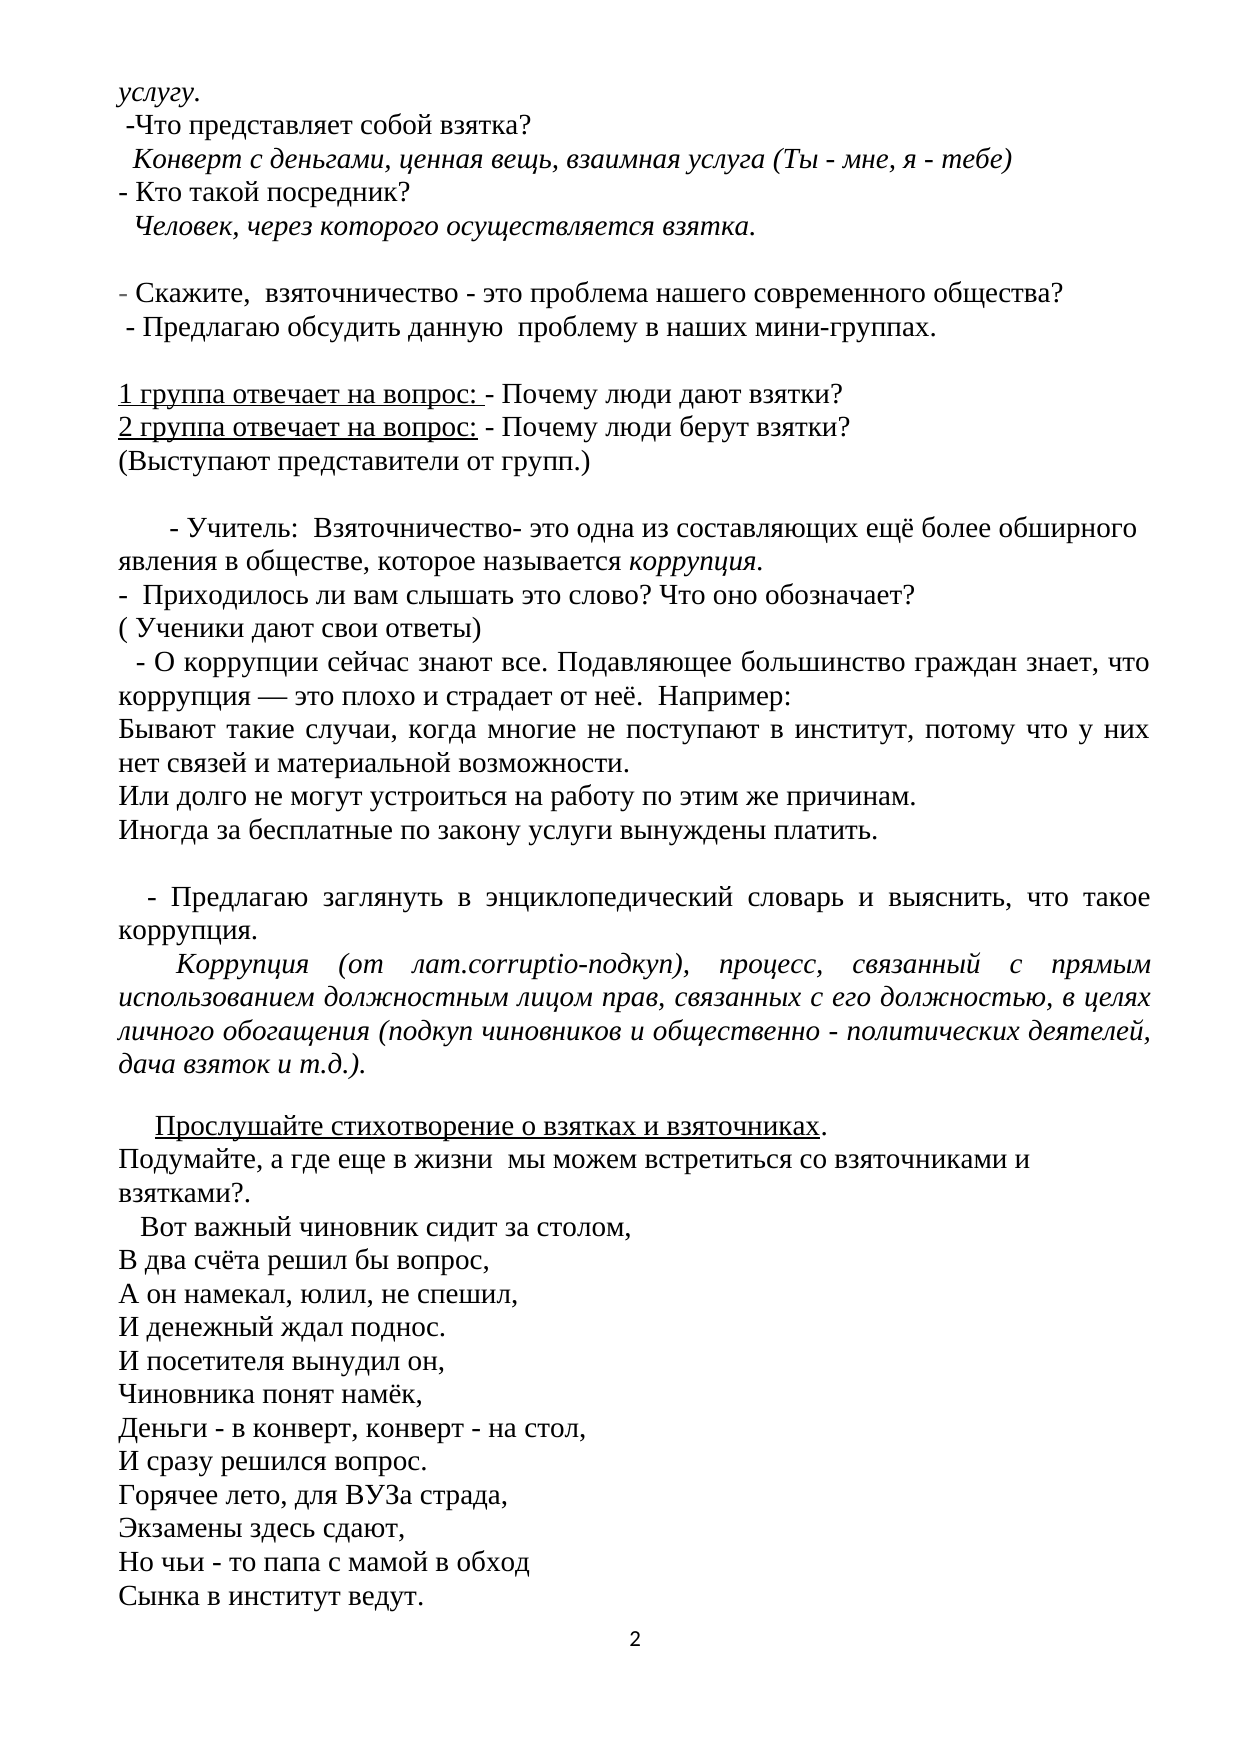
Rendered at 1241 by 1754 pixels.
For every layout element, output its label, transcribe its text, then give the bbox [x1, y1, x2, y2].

text Или долго не могут устроиться на работу по этим же причинам. [118, 778, 1152, 812]
text - Скажите, взяточничество - это проблема нашего современного общества? [118, 242, 1152, 309]
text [118, 74, 1152, 242]
text 1 группа отвечает на вопрос: - Почему люди дают взятки? 2 группа отвечает на вопрос: - Почему люди берут взятки? [118, 342, 1152, 443]
text Бывают такие случаи, когда многие не поступают в институт, потому что у них нет связей и материальной возможности. [118, 711, 1152, 778]
text Прослушайте стихотворение о взятках и взяточниках. [118, 1108, 1152, 1142]
text - Учитель: Взяточничество- это одна из составляющих ещё более обширного явления в обществе, которое называется коррупция. - Приходилось ли вам слышать это слово? Что оно обозначает? ( Ученики дают свои ответы) [118, 476, 1152, 644]
text - Предлагаю заглянуть в энциклопедический словарь и выяснить, что такое коррупция. Коррупция (от лат.corruptio-подкуп), процесс, связанный с прямым использованием должностным лицом прав, связанных с его должностью, в целях личного обогащения (подкуп чиновников и общественно - политических деятелей, дача взяток и т.д.). [118, 879, 1152, 1080]
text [118, 1142, 1152, 1611]
text - Предлагаю обсудить данную проблему в наших мини-группах. [118, 309, 1152, 342]
text (Выступают представители от групп.) [118, 443, 1152, 476]
text - О коррупции сейчас знают все. Подавляющее большинство граждан знает, что коррупция — это плохо и страдает от неё. Например: [118, 644, 1152, 711]
text Иногда за бесплатные по закону услуги вынуждены платить. [118, 812, 1152, 845]
